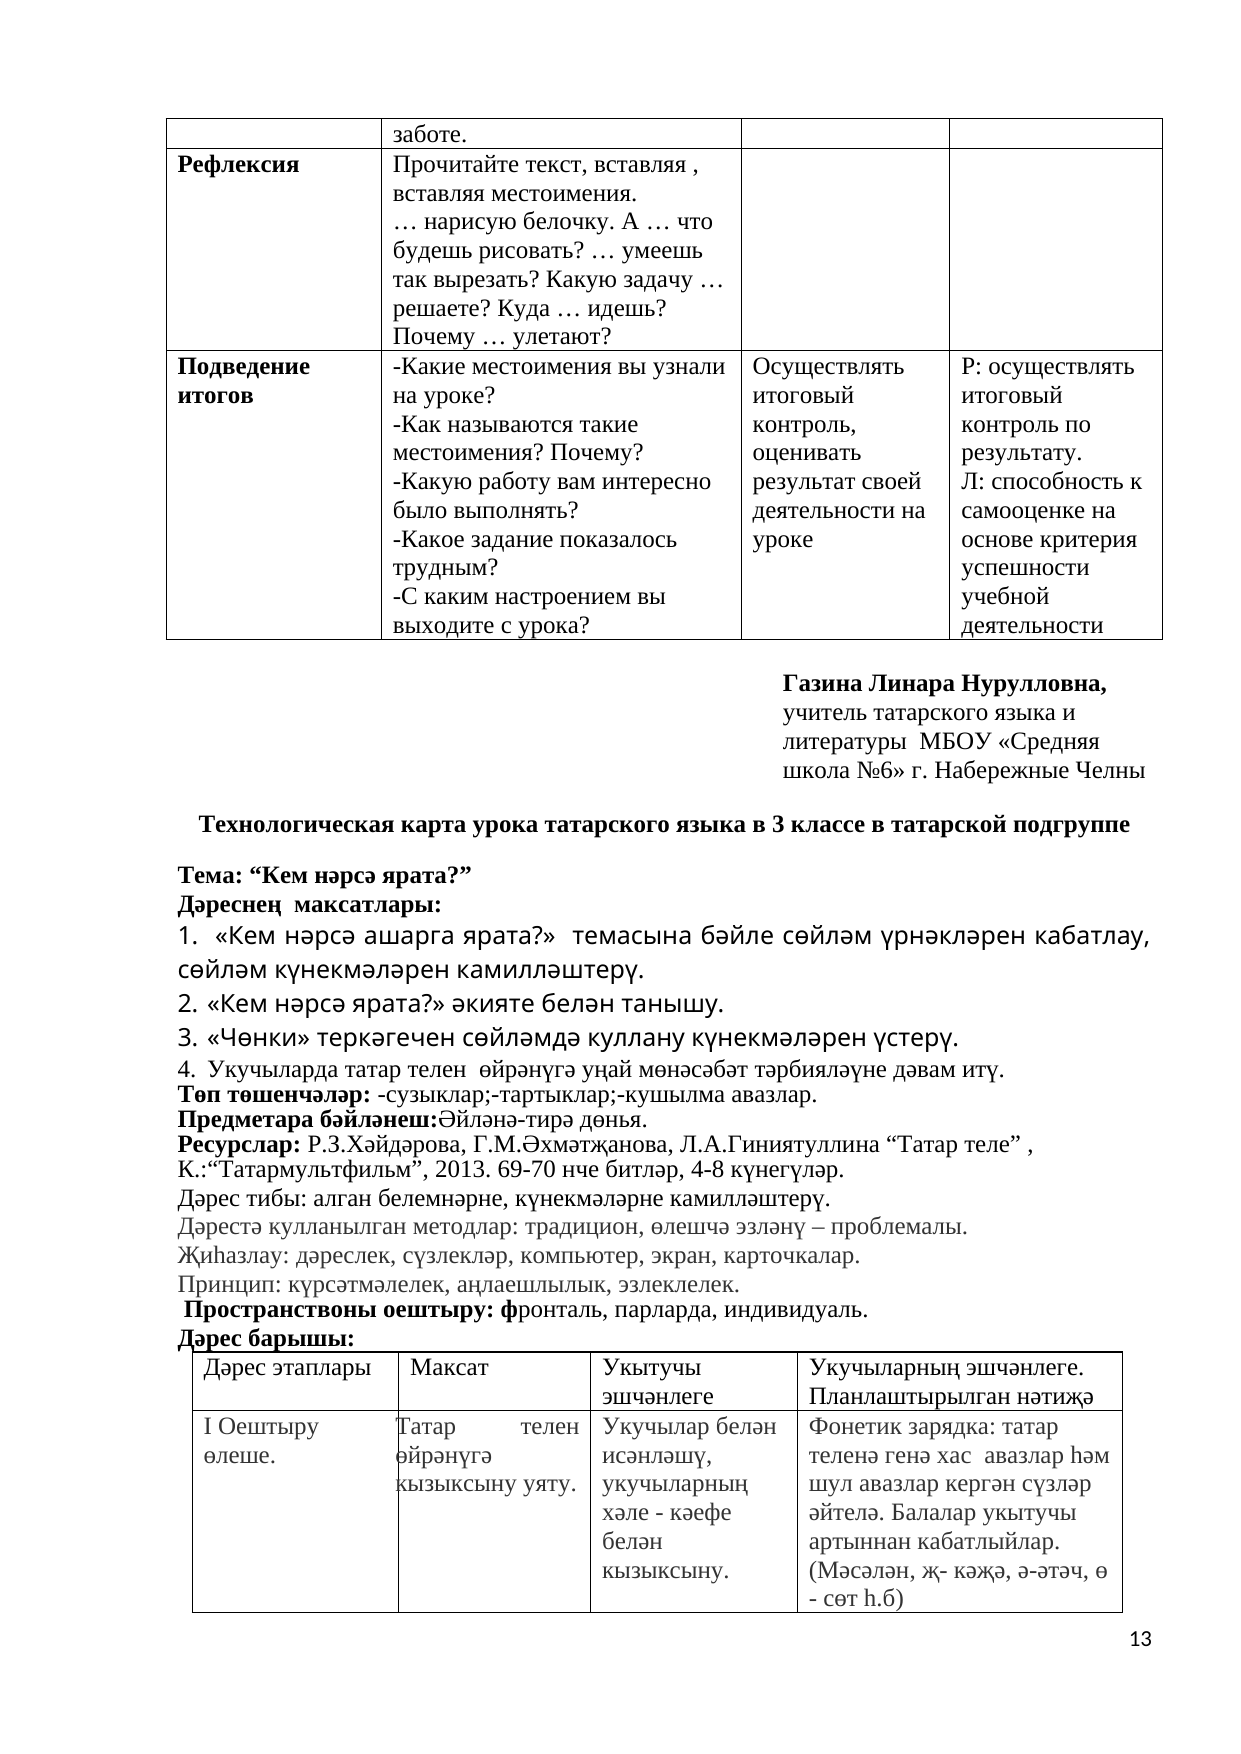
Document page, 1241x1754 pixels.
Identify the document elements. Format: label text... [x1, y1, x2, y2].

text Дәрестә кулланылган методлар: традицион, өлешчә эзләнү – проблемалы. [177, 1211, 1152, 1240]
text Ресурслар: Р.З.Хәйдәрова, Г.М.Әхмәтҗанова, Л.А.Гиниятуллина “Татар теле” , К.:“Татармультфильм”, 2013. 69-70 нче битләр, 4-8 күнегүләр. [177, 1133, 1152, 1183]
table_cell Укучылар белән исәнләшү, укучыларның хәле - кәефе белән кызыксыну. [591, 1411, 797, 1612]
table_cell Подведение итогов [167, 351, 381, 639]
table_cell Рефлексия [167, 149, 381, 350]
table_cell [742, 149, 949, 350]
list «Кем нәрсә ашарга ярата?» темасына бәйле сөйләм үрнәкләрен кабатлау, сөйләм күнекмәләрен камилләштерү. [177, 918, 1152, 986]
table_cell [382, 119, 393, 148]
table_cell -Какие местоимения вы узнали на уроке? -Как называются такие местоимения? Почему? -Какую работу вам интересно было выполнять? -Какое задание показалось трудным? -С каким настроением вы выходите с урока? [382, 351, 741, 639]
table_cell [167, 119, 381, 148]
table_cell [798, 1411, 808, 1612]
text Тема: “Кем нәрсә ярата?” [177, 864, 1152, 889]
table_cell Татар телен өйрәнүгә кызыксыну уяту. [399, 1411, 590, 1612]
table_header Дәрес этаплары [193, 1353, 398, 1410]
text Газина Линара Нурулловна, [783, 668, 1152, 697]
list «Кем нәрсә ярата?» әкияте белән танышу. [177, 986, 1152, 1020]
text Җиһазлау: дәреслек, сүзлекләр, компьютер, экран, карточкалар. [177, 1240, 1152, 1269]
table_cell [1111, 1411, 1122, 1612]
text Технологическая карта урока татарского языка в 3 классе в татарской подгруппе [177, 812, 1152, 838]
list «Чөнки» теркәгечен сөйләмдә куллану күнекмәләрен үстерү. [177, 1020, 1152, 1054]
table_cell Р: осуществлять итоговый контроль по результату. Л: способность к самооценке на основе критерия успешности учебной деятельности [950, 351, 1162, 639]
table_header Укытучы эшчәнлеге [591, 1353, 797, 1410]
table_cell Прочитайте текст, вставляя , вставляя местоимения. … нарисую белочку. А … что будешь рисовать? … умеешь так вырезать? Какую задачу … решаете? Куда … идешь? Почему … улетают? [382, 149, 741, 350]
table_cell Осуществлять итоговый контроль, оценивать результат своей деятельности на уроке [742, 351, 949, 639]
text Пространствоны оештыру: фронталь, парларда, индивидуаль. [177, 1298, 1152, 1323]
text Дәрес барышы: [177, 1323, 1152, 1351]
table_cell [950, 149, 1162, 350]
text учитель татарского языка и литературы МБОУ «Средняя школа №6» г. Набережные Челны [783, 697, 1152, 783]
text Төп төшенчәләр: -сузыклар;-тартыклар;-кушылма авазлар. [177, 1083, 1152, 1108]
table_cell I Оештыру өлеше. [193, 1411, 398, 1612]
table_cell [742, 119, 949, 148]
text Принцип: күрсәтмәлелек, аңлаешлылык, эзлеклелек. [177, 1269, 1152, 1298]
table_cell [950, 119, 1162, 148]
table_header Максат [399, 1353, 590, 1410]
text Предметара бәйләнеш:Әйләнә-тирә дөнья. [177, 1108, 1152, 1133]
list Укучыларда татар телен өйрәнүгә уңай мөнәсәбәт тәрбияләүне дәвам итү. [177, 1054, 1152, 1083]
text Дәреснең максатлары: [177, 889, 1152, 918]
text Дәрес тибы: алган белемнәрне, күнекмәләрне камилләштерү. [177, 1183, 1152, 1211]
table_header Укучыларның эшчәнлеге. Планлаштырылган нәтиҗә [798, 1353, 1122, 1410]
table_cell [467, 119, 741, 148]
